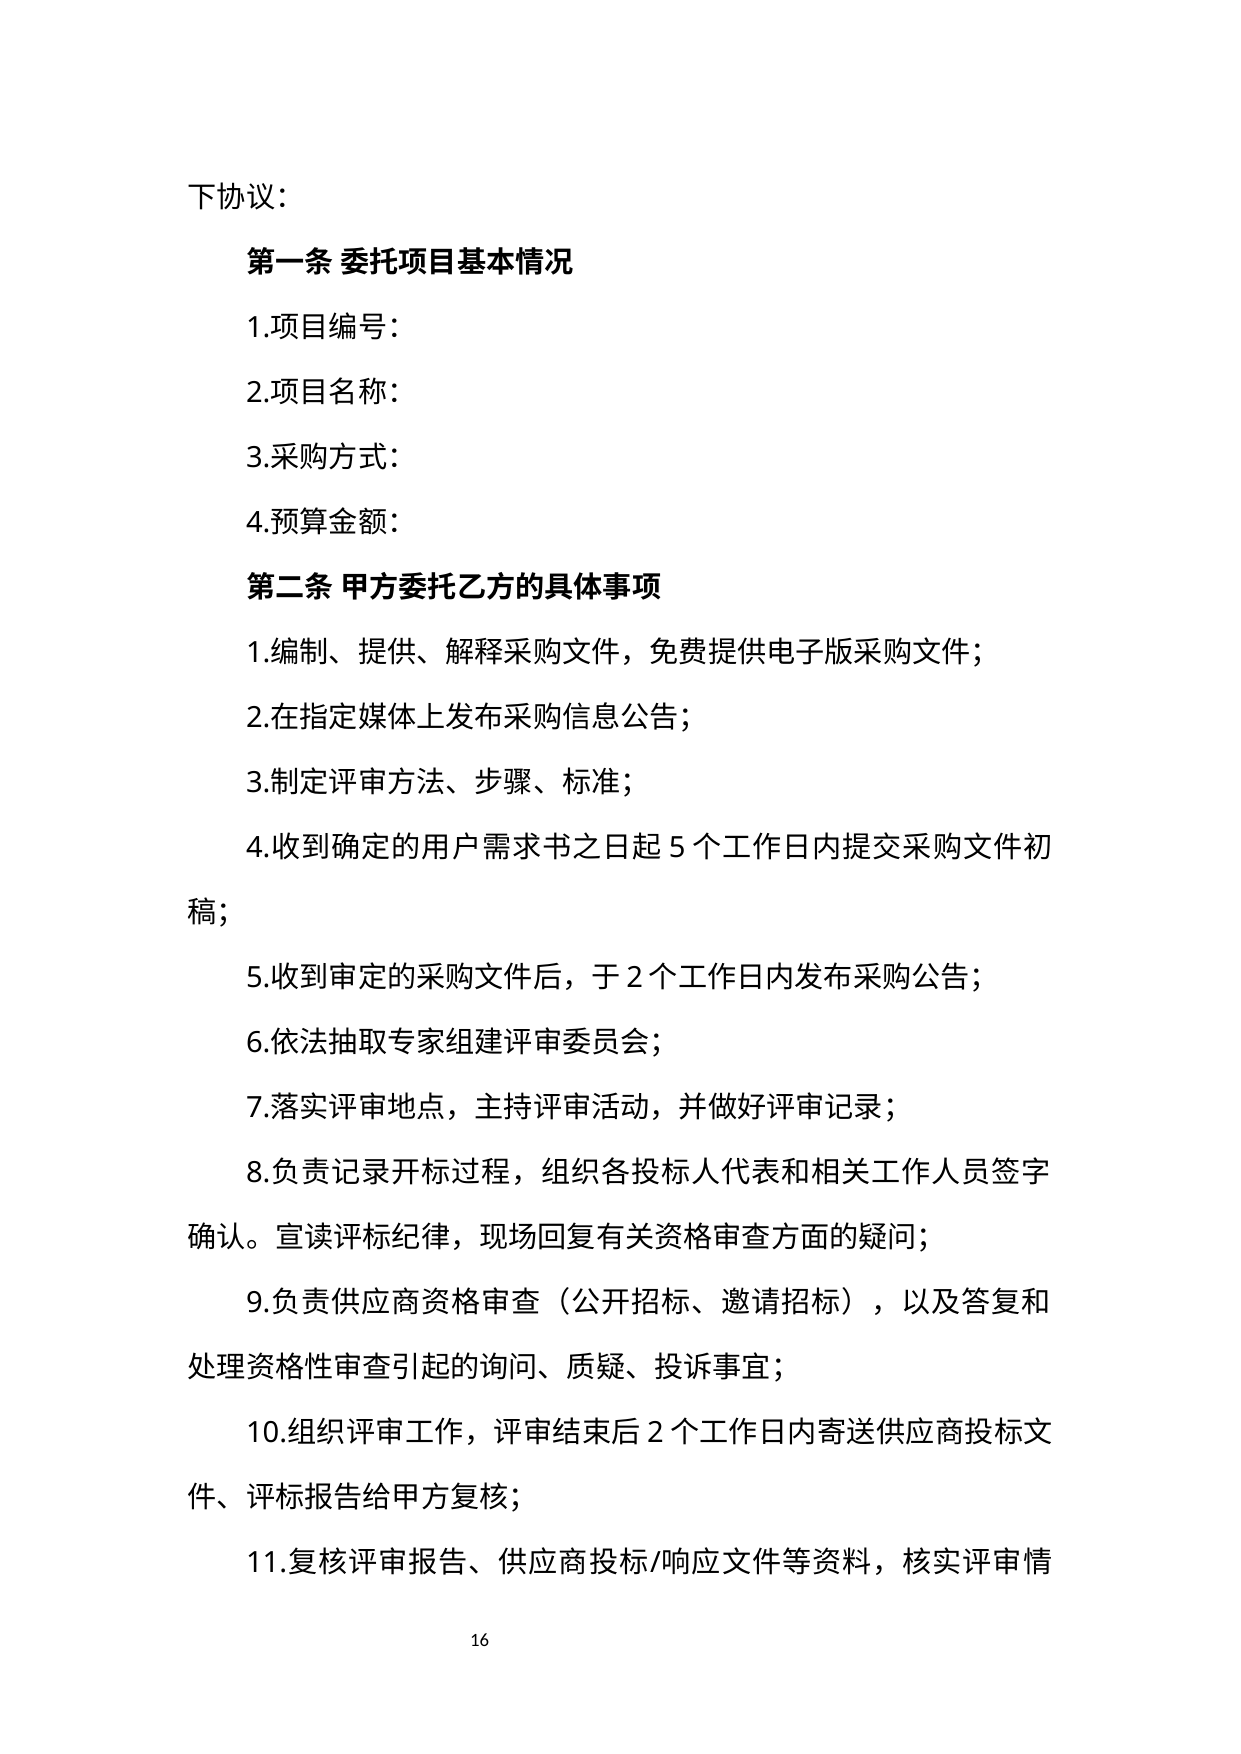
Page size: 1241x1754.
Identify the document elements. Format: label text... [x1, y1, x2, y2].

text 1.项目编号： [187, 292, 1053, 357]
text 第一条 委托项目基本情况 [187, 227, 1053, 292]
text 6.依法抽取专家组建评审委员会； [187, 1007, 1053, 1072]
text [187, 162, 1053, 227]
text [187, 1527, 1053, 1592]
text 9.负责供应商资格审查（公开招标、邀请招标），以及答复和处理资格性审查引起的询问、质疑、投诉事宜； [187, 1267, 1053, 1397]
text 10.组织评审工作，评审结束后2个工作日内寄送供应商投标文件、评标报告给甲方复核； [187, 1397, 1053, 1527]
text 1.编制、提供、解释采购文件，免费提供电子版采购文件； [187, 617, 1053, 682]
text 8.负责记录开标过程，组织各投标人代表和相关工作人员签字确认。宣读评标纪律，现场回复有关资格审查方面的疑问； [187, 1137, 1053, 1267]
text 7.落实评审地点，主持评审活动，并做好评审记录； [187, 1072, 1053, 1137]
text 2.在指定媒体上发布采购信息公告； [187, 682, 1053, 747]
text 4.预算金额： [187, 487, 1053, 552]
text 3.采购方式： [187, 422, 1053, 487]
text 2.项目名称： [187, 357, 1053, 422]
text 3.制定评审方法、步骤、标准； [187, 747, 1053, 812]
text 第二条 甲方委托乙方的具体事项 [187, 552, 1053, 617]
text 4.收到确定的用户需求书之日起5个工作日内提交采购文件初稿； [187, 812, 1053, 942]
text 5.收到审定的采购文件后，于2个工作日内发布采购公告； [187, 942, 1053, 1007]
